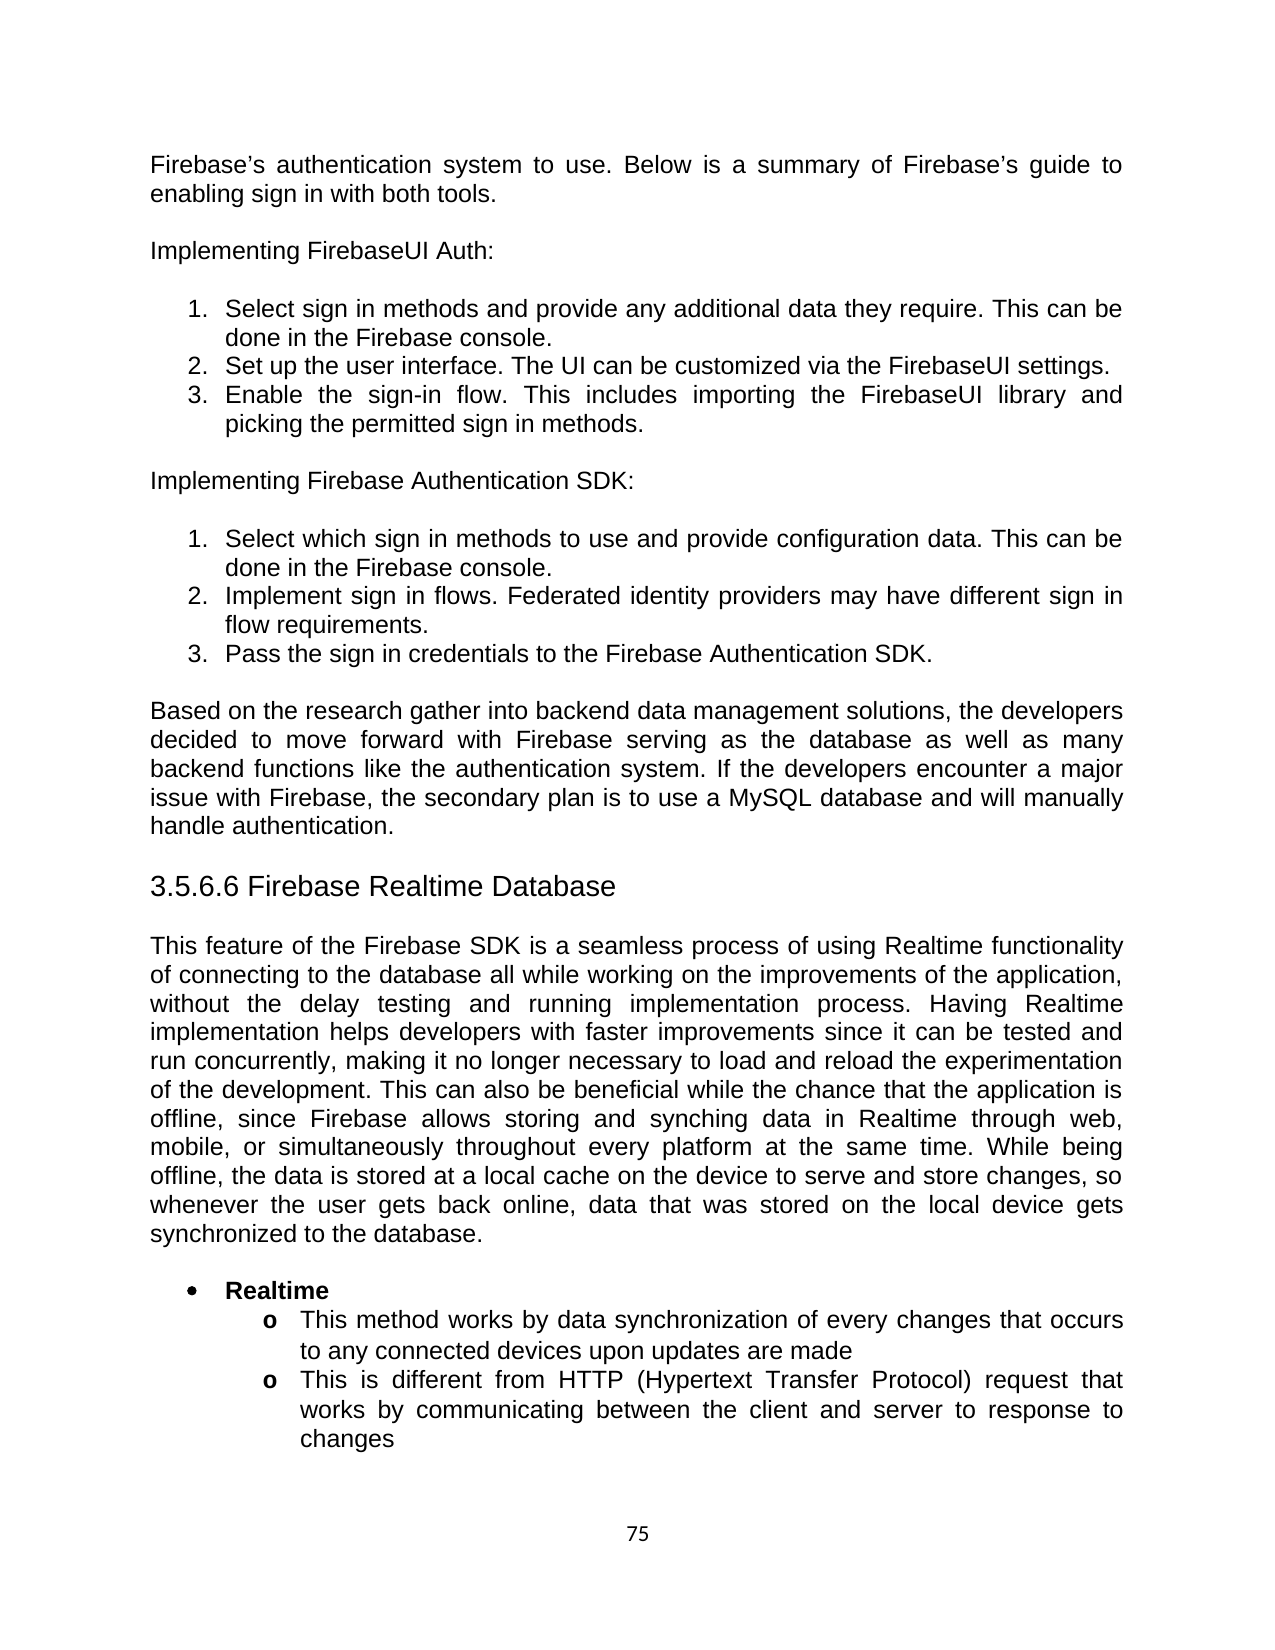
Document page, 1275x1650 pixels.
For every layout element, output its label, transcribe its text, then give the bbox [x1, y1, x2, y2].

list This method works by data synchronization of every changes that occurs to any connected devices upon updates are made [262, 1305, 1125, 1364]
text Implementing Firebase Authentication SDK: [150, 466, 1125, 495]
text 3.5.6.6 Firebase Realtime Database [150, 869, 1125, 902]
list Select sign in methods and provide any additional data they require. This can be done in the Firebase console. [187, 294, 1125, 351]
list Select which sign in methods to use and provide configuration data. This can be done in the Firebase console. [187, 524, 1125, 581]
list This is different from HTTP (Hypertext Transfer Protocol) request that works by communicating between the client and server to response to changes [262, 1364, 1125, 1453]
text This feature of the Firebase SDK is a seamless process of using Realtime functionality of connecting to the database all while working on the improvements of the application, without the delay testing and running implementation process. Having Realtime implementation helps developers with faster improvements since it can be tested and run concurrently, making it no longer necessary to load and reload the experimentation of the development. This can also be beneficial while the chance that the application is offline, since Firebase allows storing and synching data in Realtime through web, mobile, or simultaneously throughout every platform at the same time. While being offline, the data is stored at a local cache on the device to serve and store changes, so whenever the user gets back online, data that was stored on the local device gets synchronized to the database. [150, 931, 1125, 1247]
list Implement sign in flows. Federated identity providers may have different sign in flow requirements. [187, 581, 1125, 639]
list Set up the user interface. The UI can be customized via the FirebaseUI settings. [187, 351, 1125, 380]
list Enable the sign-in flow. This includes importing the FirebaseUI library and picking the permitted sign in methods. [187, 380, 1125, 437]
text Implementing FirebaseUI Auth: [150, 236, 1125, 265]
list Pass the sign in credentials to the Firebase Authentication SDK. [187, 639, 1125, 667]
text Based on the research gather into backend data management solutions, the developers decided to move forward with Firebase serving as the database as well as many backend functions like the authentication system. If the developers encounter a major issue with Firebase, the secondary plan is to use a MySQL database and will manually handle authentication. [150, 696, 1125, 840]
list Realtime [187, 1276, 1125, 1305]
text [150, 150, 1125, 207]
